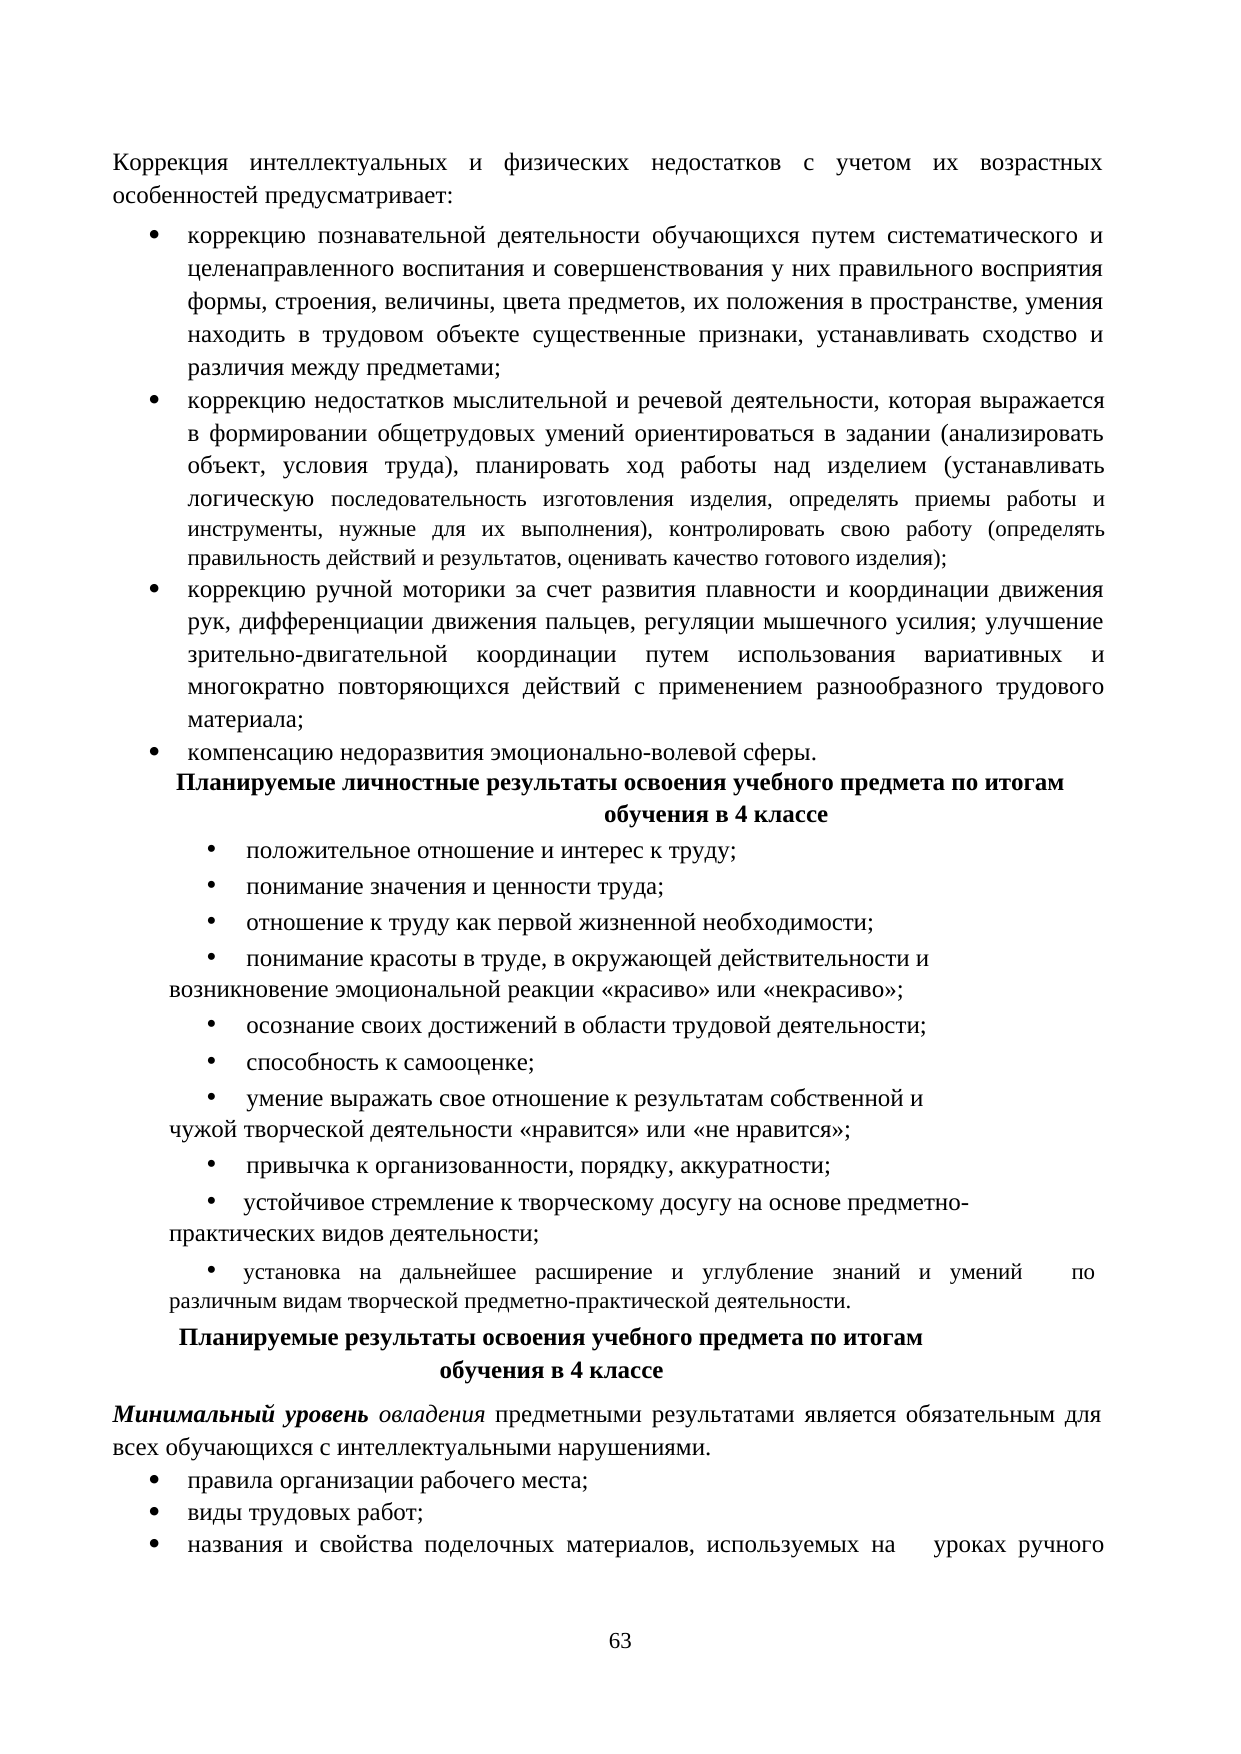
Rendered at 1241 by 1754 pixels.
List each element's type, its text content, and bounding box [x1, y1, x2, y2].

text Коррекция интеллектуальных и физических недостатков с учетом их возрастных особенностей предусматривает: [112, 147, 1102, 209]
list установка на дальнейшее расширение и углубление знаний и умений по различным видам творческой предметно-практической деятельности. [169, 1252, 1095, 1314]
list понимание красоты в труде, в окружающей действительности и возникновение эмоциональной реакции «красиво» или «некрасиво»; [169, 939, 1095, 1003]
text Минимальный уровень овладения предметными результатами является обязательным для всех обучающихся с интеллектуальными нарушениями. [112, 1399, 1128, 1461]
list коррекцию недостатков мыслительной и речевой деятельности, которая выражается в формировании общетрудовых умений ориентироваться в задании (анализировать объект, условия труда), планировать ход работы над изделием (устанавливать логическую последовательность изготовления изделия, определять приемы работы и инструменты, нужные для их выполнения), контролировать свою работу (определять правильность действий и результатов, оценивать качество готового изделия); [150, 385, 1105, 571]
list правила организации рабочего места; [150, 1466, 1240, 1494]
list названия и свойства поделочных материалов, используемых на уроках ручного [150, 1529, 1240, 1558]
subtitle Планируемые личностные результаты освоения учебного предмета по итогам [176, 767, 1240, 795]
list устойчивое стремление к творческому досугу на основе предметно- практических видов деятельности; [169, 1183, 970, 1247]
list отношение к труду как первой жизненной необходимости; [206, 903, 1240, 937]
list привычка к организованности, порядку, аккуратности; [206, 1146, 1240, 1180]
list понимание значения и ценности труда; [206, 867, 1240, 901]
list компенсацию недоразвития эмоционально-волевой сферы. [150, 736, 1240, 767]
list умение выражать свое отношение к результатам собственной и чужой творческой деятельности «нравится» или «не нравится»; [169, 1079, 997, 1143]
list коррекцию ручной моторики за счет развития плавности и координации движения рук, дифференциации движения пальцев, регуляции мышечного усилия; улучшение зрительно-двигательной координации путем использования вариативных и многократно повторяющихся действий с применением разнообразного трудового материала; [150, 574, 1105, 732]
text обучения в 4 классе [604, 799, 1240, 828]
subtitle Планируемые результаты освоения учебного предмета по итогам обучения в 4 классе [179, 1322, 925, 1384]
list коррекцию познавательной деятельности обучающихся путем систематического и целенаправленного воспитания и совершенствования у них правильного восприятия формы, строения, величины, цвета предметов, их положения в пространстве, умения находить в трудовом объекте существенные признаки, устанавливать сходство и различия между предметами; [150, 220, 1104, 381]
list осознание своих достижений в области трудовой деятельности; [206, 1006, 1240, 1040]
list способность к самооценке; [206, 1043, 1240, 1076]
list виды трудовых работ; [150, 1497, 1240, 1526]
list положительное отношение и интерес к труду; [206, 831, 1240, 865]
